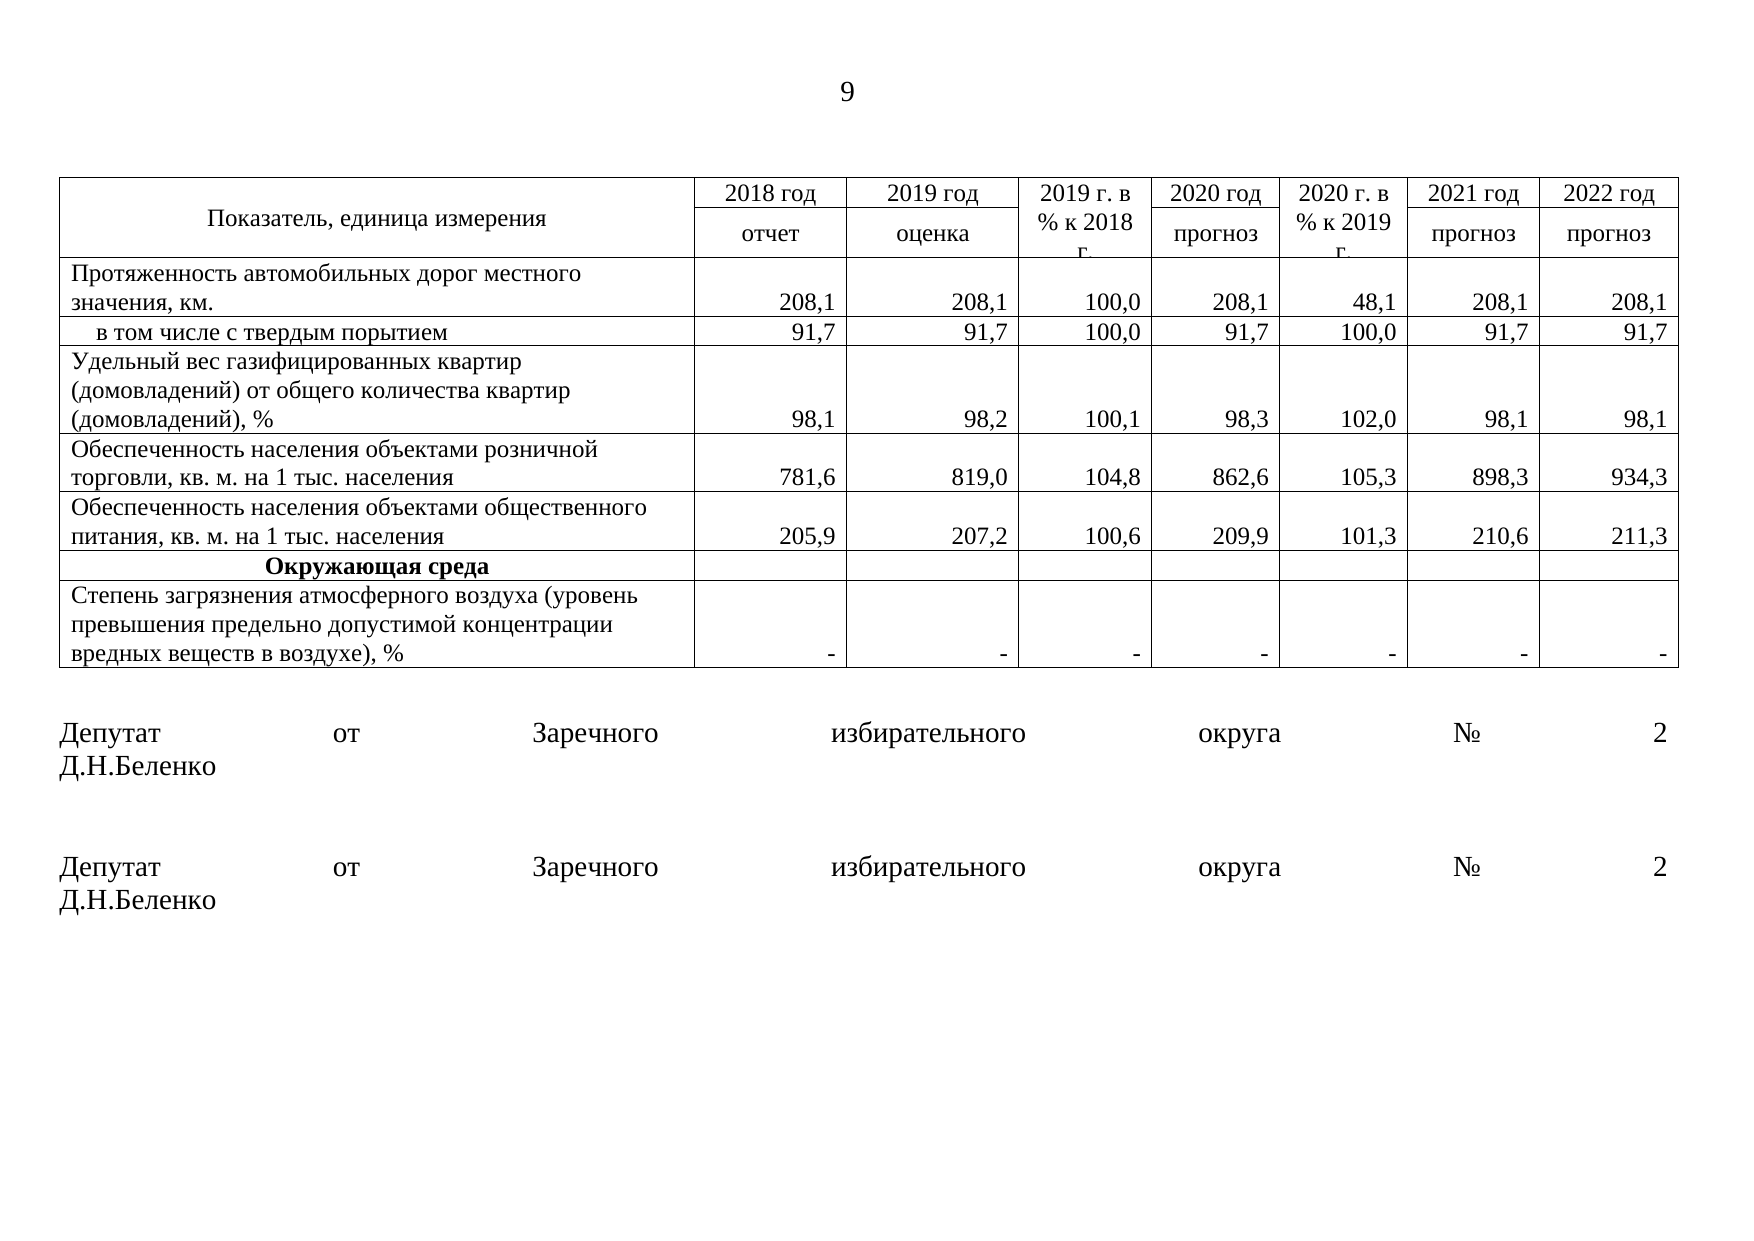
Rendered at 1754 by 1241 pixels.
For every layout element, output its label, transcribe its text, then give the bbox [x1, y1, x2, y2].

table_cell 91,7 [1152, 317, 1279, 345]
table_cell - [1280, 581, 1407, 667]
table_cell 207,2 [847, 492, 1018, 550]
table_cell 208,1 [695, 258, 846, 316]
table_cell 105,3 [1280, 434, 1407, 491]
table_cell [1540, 551, 1678, 579]
table_cell 208,1 [1408, 258, 1539, 316]
table_cell - [847, 581, 1018, 667]
table_header 2019 г. в % к 2018 г. [1019, 178, 1151, 257]
table_cell [1152, 551, 1279, 579]
table_cell 100,0 [1019, 317, 1151, 345]
table_cell Протяженность автомобильных дорог местного значения, км. [60, 258, 694, 316]
table_cell 101,3 [1280, 492, 1407, 550]
table_cell 862,6 [1152, 434, 1279, 491]
table_cell 98,3 [1152, 346, 1279, 433]
table_cell 819,0 [847, 434, 1018, 491]
table_cell 934,3 [1540, 434, 1678, 491]
table_cell отчет [695, 208, 846, 257]
table_cell 102,0 [1280, 346, 1407, 433]
table_cell 100,0 [1280, 317, 1407, 345]
table_cell - [1019, 581, 1151, 667]
table_header 2018 год [695, 178, 846, 207]
table_cell - [1152, 581, 1279, 667]
table_cell Обеспеченность населения объектами общественного питания, кв. м. на 1 тыс. населения [60, 492, 694, 550]
table_cell [847, 551, 1018, 579]
table_cell прогноз [1152, 208, 1279, 257]
table_cell 91,7 [1408, 317, 1539, 345]
table_header 2020 год [1152, 178, 1279, 207]
table_cell 898,3 [1408, 434, 1539, 491]
table_cell 208,1 [1540, 258, 1678, 316]
table_cell 98,1 [1408, 346, 1539, 433]
table_cell 209,9 [1152, 492, 1279, 550]
table_cell 91,7 [695, 317, 846, 345]
table_cell 100,0 [1019, 258, 1151, 316]
table_cell оценка [847, 208, 1018, 257]
table_cell 98,2 [847, 346, 1018, 433]
text Депутат от Заречного избирательного округа № 2 Д.Н.Беленко [59, 849, 1668, 916]
table_cell [1408, 551, 1539, 579]
table_header 2019 год [847, 178, 1018, 207]
table_header 2020 г. в % к 2019 г. [1280, 178, 1407, 257]
table_cell Удельный вес газифицированных квартир (домовладений) от общего количества квартир (домовладений), % [60, 346, 694, 433]
table_header 2022 год [1540, 178, 1678, 207]
table_cell Обеспеченность населения объектами розничной торговли, кв. м. на 1 тыс. населения [60, 434, 694, 491]
table_cell 208,1 [1152, 258, 1279, 316]
table_cell 48,1 [1280, 258, 1407, 316]
table_cell [1280, 551, 1407, 579]
table_cell 98,1 [695, 346, 846, 433]
table_cell 91,7 [1540, 317, 1678, 345]
table_header 2021 год [1408, 178, 1539, 207]
table_cell - [1408, 581, 1539, 667]
table_cell прогноз [1408, 208, 1539, 257]
table_cell 205,9 [695, 492, 846, 550]
table_cell - [1540, 581, 1678, 667]
table_cell [695, 551, 846, 579]
table_cell 208,1 [847, 258, 1018, 316]
table_cell 104,8 [1019, 434, 1151, 491]
table_cell 91,7 [847, 317, 1018, 345]
table_cell Окружающая среда [60, 551, 694, 579]
table_cell 100,6 [1019, 492, 1151, 550]
table_cell - [695, 581, 846, 667]
table_cell Степень загрязнения атмосферного воздуха (уровень превышения предельно допустимой концентрации вредных веществ в воздухе), % [60, 581, 694, 667]
table_cell в том числе с твердым порытием [60, 317, 694, 345]
table_header Показатель, единица измерения [60, 178, 694, 257]
table_cell 100,1 [1019, 346, 1151, 433]
table_cell 781,6 [695, 434, 846, 491]
text Депутат от Заречного избирательного округа № 2 Д.Н.Беленко [59, 715, 1668, 782]
table_cell прогноз [1540, 208, 1678, 257]
table_cell 211,3 [1540, 492, 1678, 550]
table_cell [1019, 551, 1151, 579]
table_cell 210,6 [1408, 492, 1539, 550]
table_cell 98,1 [1540, 346, 1678, 433]
